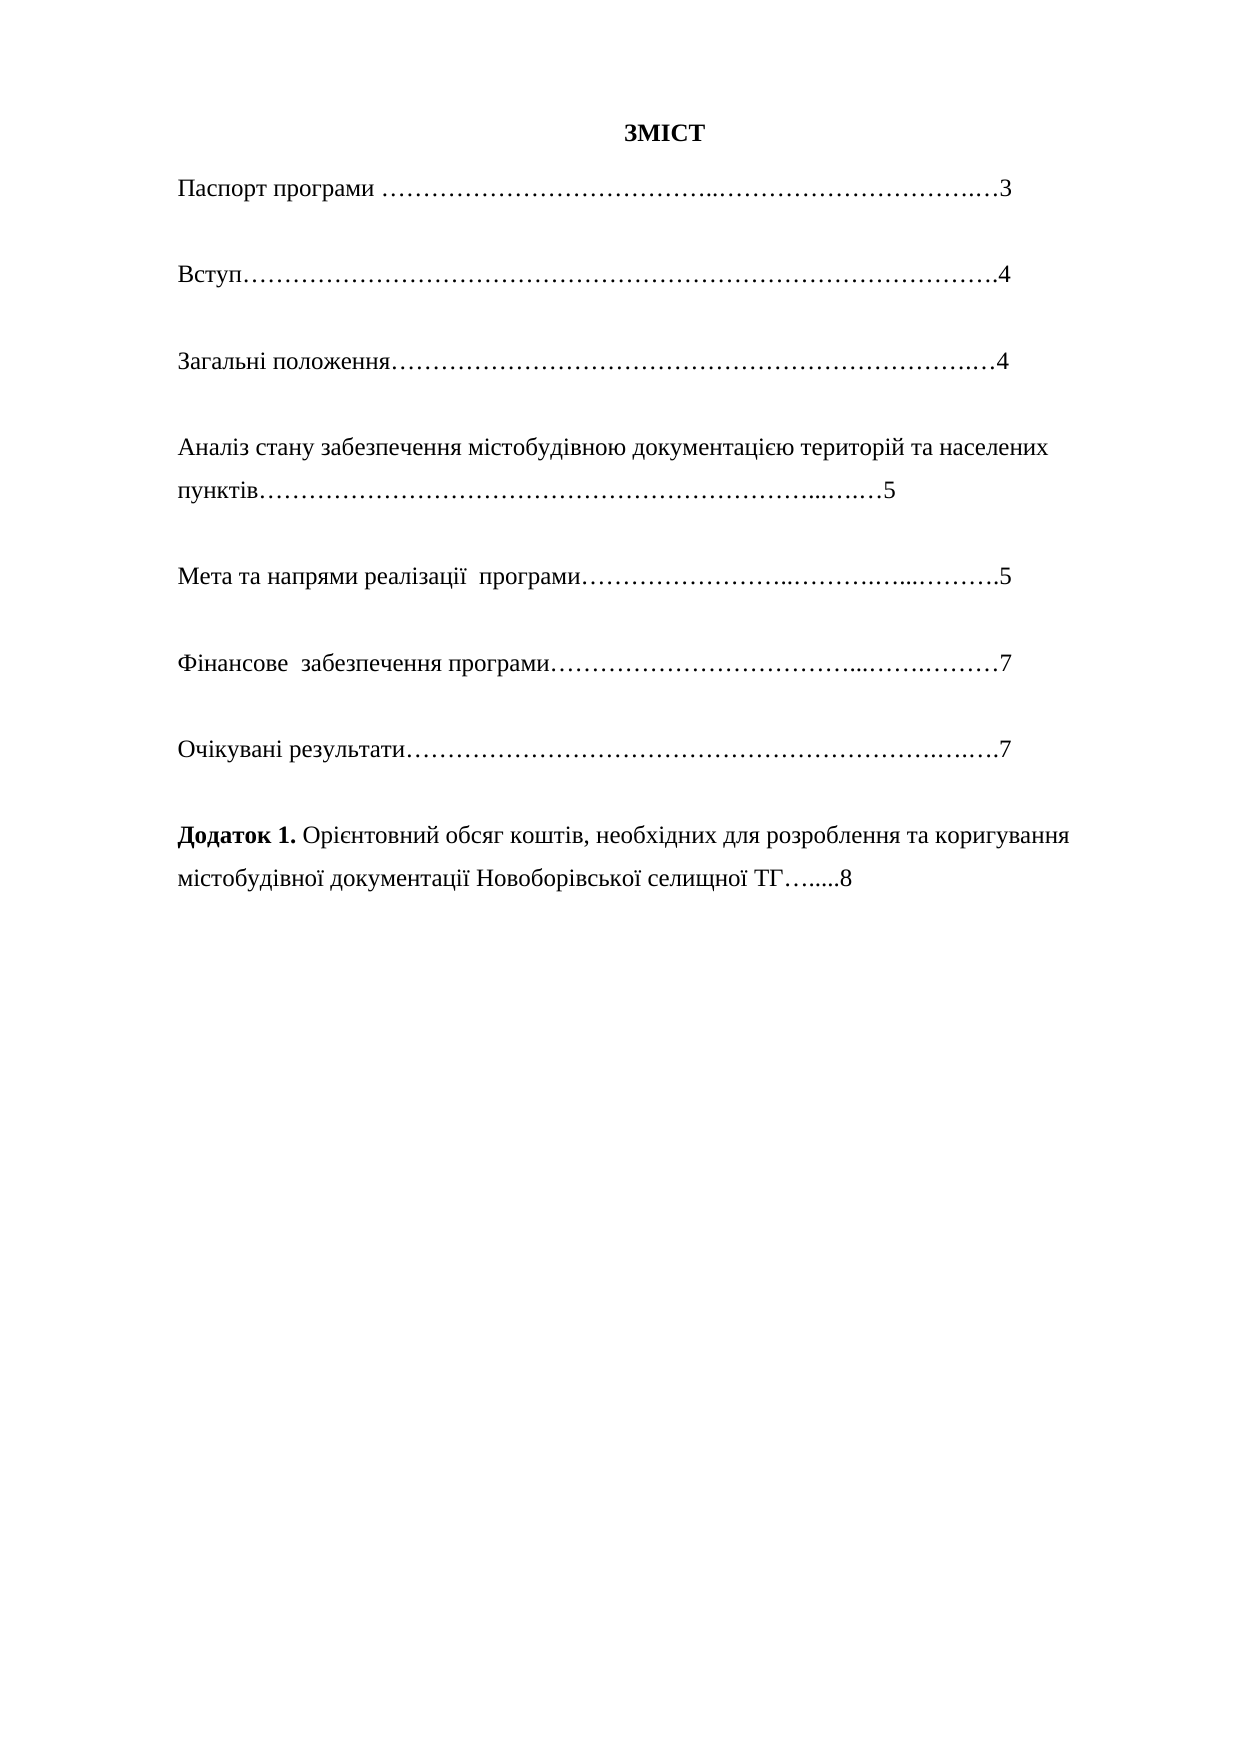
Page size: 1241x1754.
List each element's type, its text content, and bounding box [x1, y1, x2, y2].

text Вступ……………………………………………………………………………….4 [177, 259, 1152, 288]
text Додаток 1. Орієнтовний обсяг коштів, необхідних для розроблення та коригування містобудівної документації Новоборівської селищної ТГ….....8 [177, 820, 1152, 892]
text Очікувані результати……………………………………………………….….….7 [177, 734, 1152, 763]
text Мета та напрями реалізації програми……………………..……….…...……….5 [177, 561, 1152, 590]
text Аналіз стану забезпечення містобудівною документацією територій та населених пунктів…………………………………………………………...….…5 [177, 432, 1152, 504]
text Загальні положення…………………………………………………………….…4 [177, 346, 1152, 374]
text ЗМІСТ [177, 118, 1152, 147]
text Фінансове забезпечення програми………………………………...…….………7 [177, 648, 1152, 676]
text Паспорт програми …………………………………..………………………….…3 [177, 173, 1152, 202]
